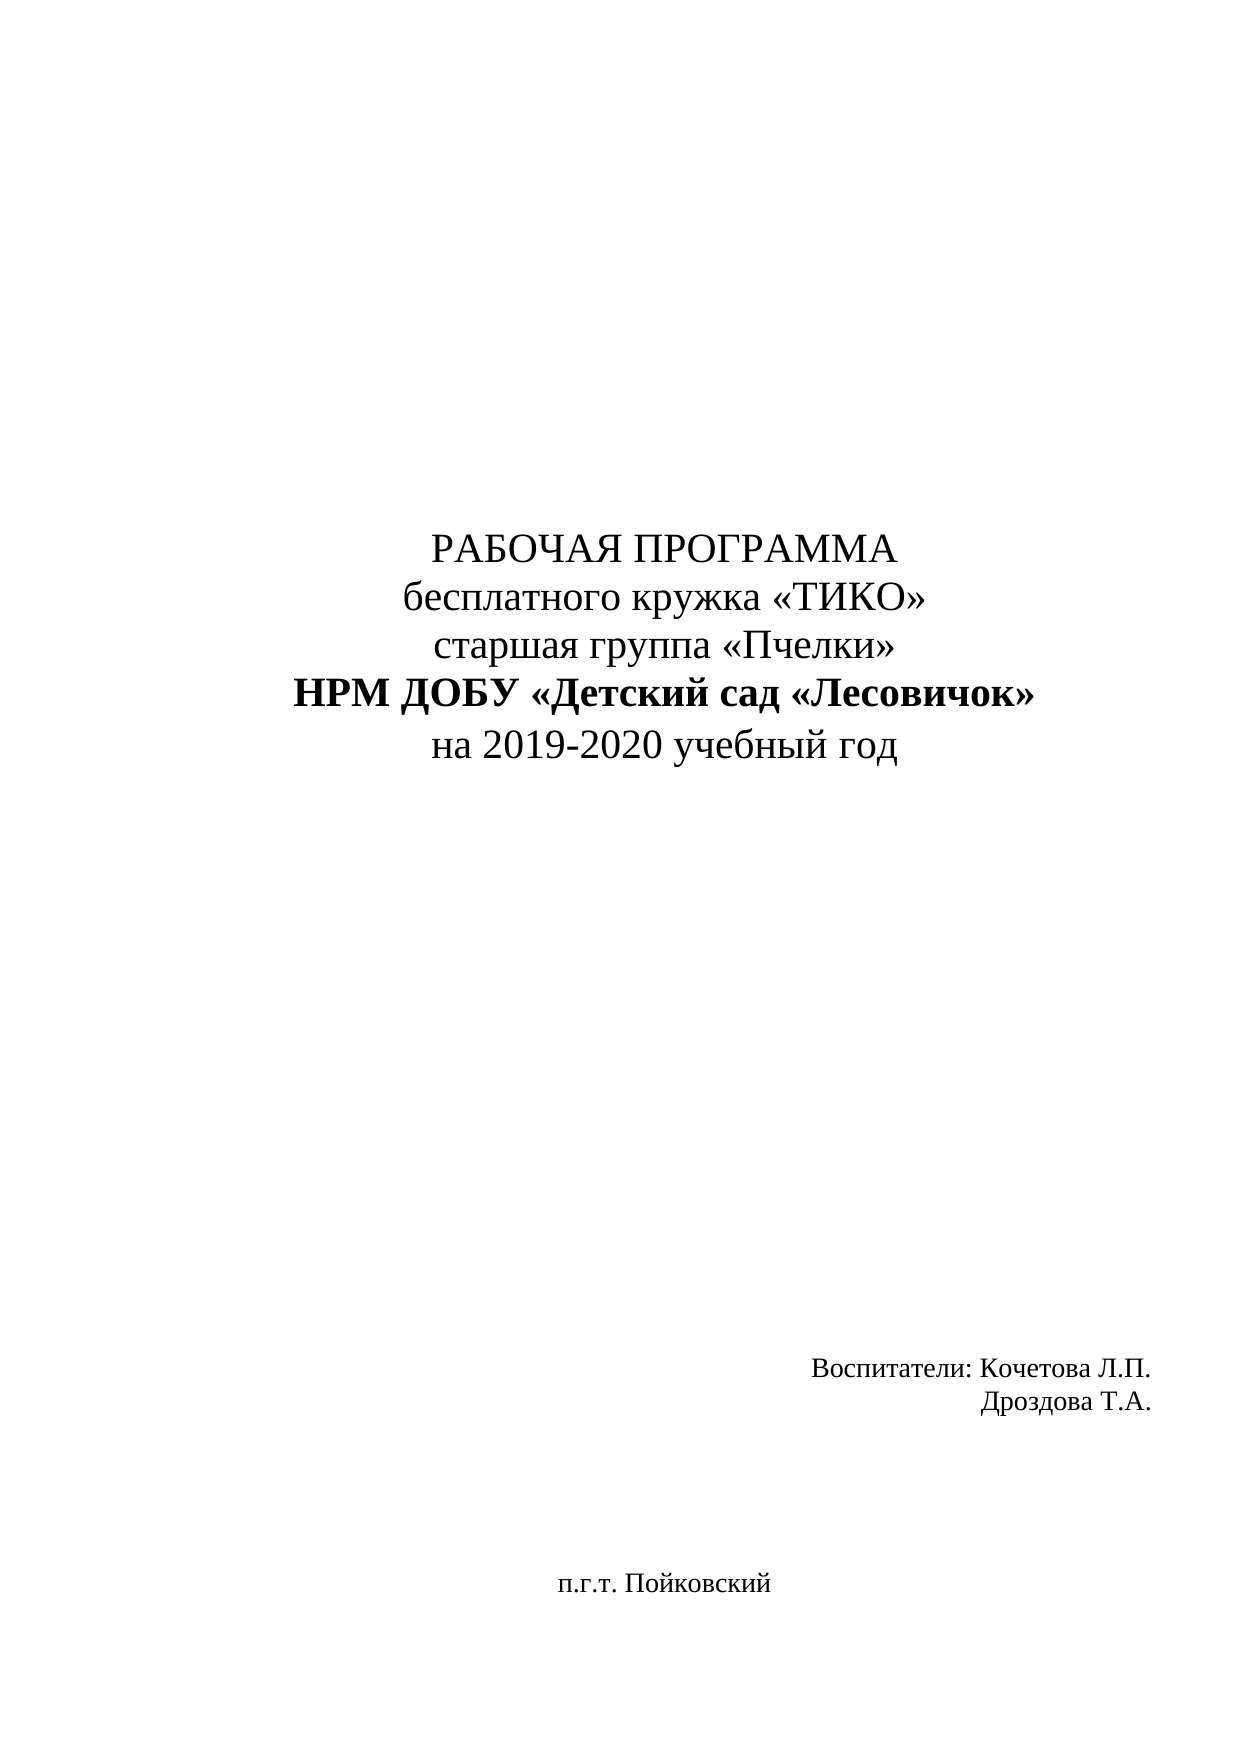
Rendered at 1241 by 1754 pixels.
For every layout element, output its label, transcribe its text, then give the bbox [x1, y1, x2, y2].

text старшая группа «Пчелки» [177, 619, 1152, 667]
text Дроздова Т.А. [177, 1383, 1152, 1416]
text РАБОЧАЯ ПРОГРАММА [177, 523, 1152, 571]
text на 2019-2020 учебный год [177, 715, 1152, 768]
text НРМ ДОБУ «Детский сад «Лесовичок» [177, 667, 1152, 715]
text п.г.т. Пойковский [177, 1566, 1152, 1599]
text Воспитатели: Кочетова Л.П. [177, 1351, 1152, 1383]
text бесплатного кружка «ТИКО» [177, 571, 1152, 619]
